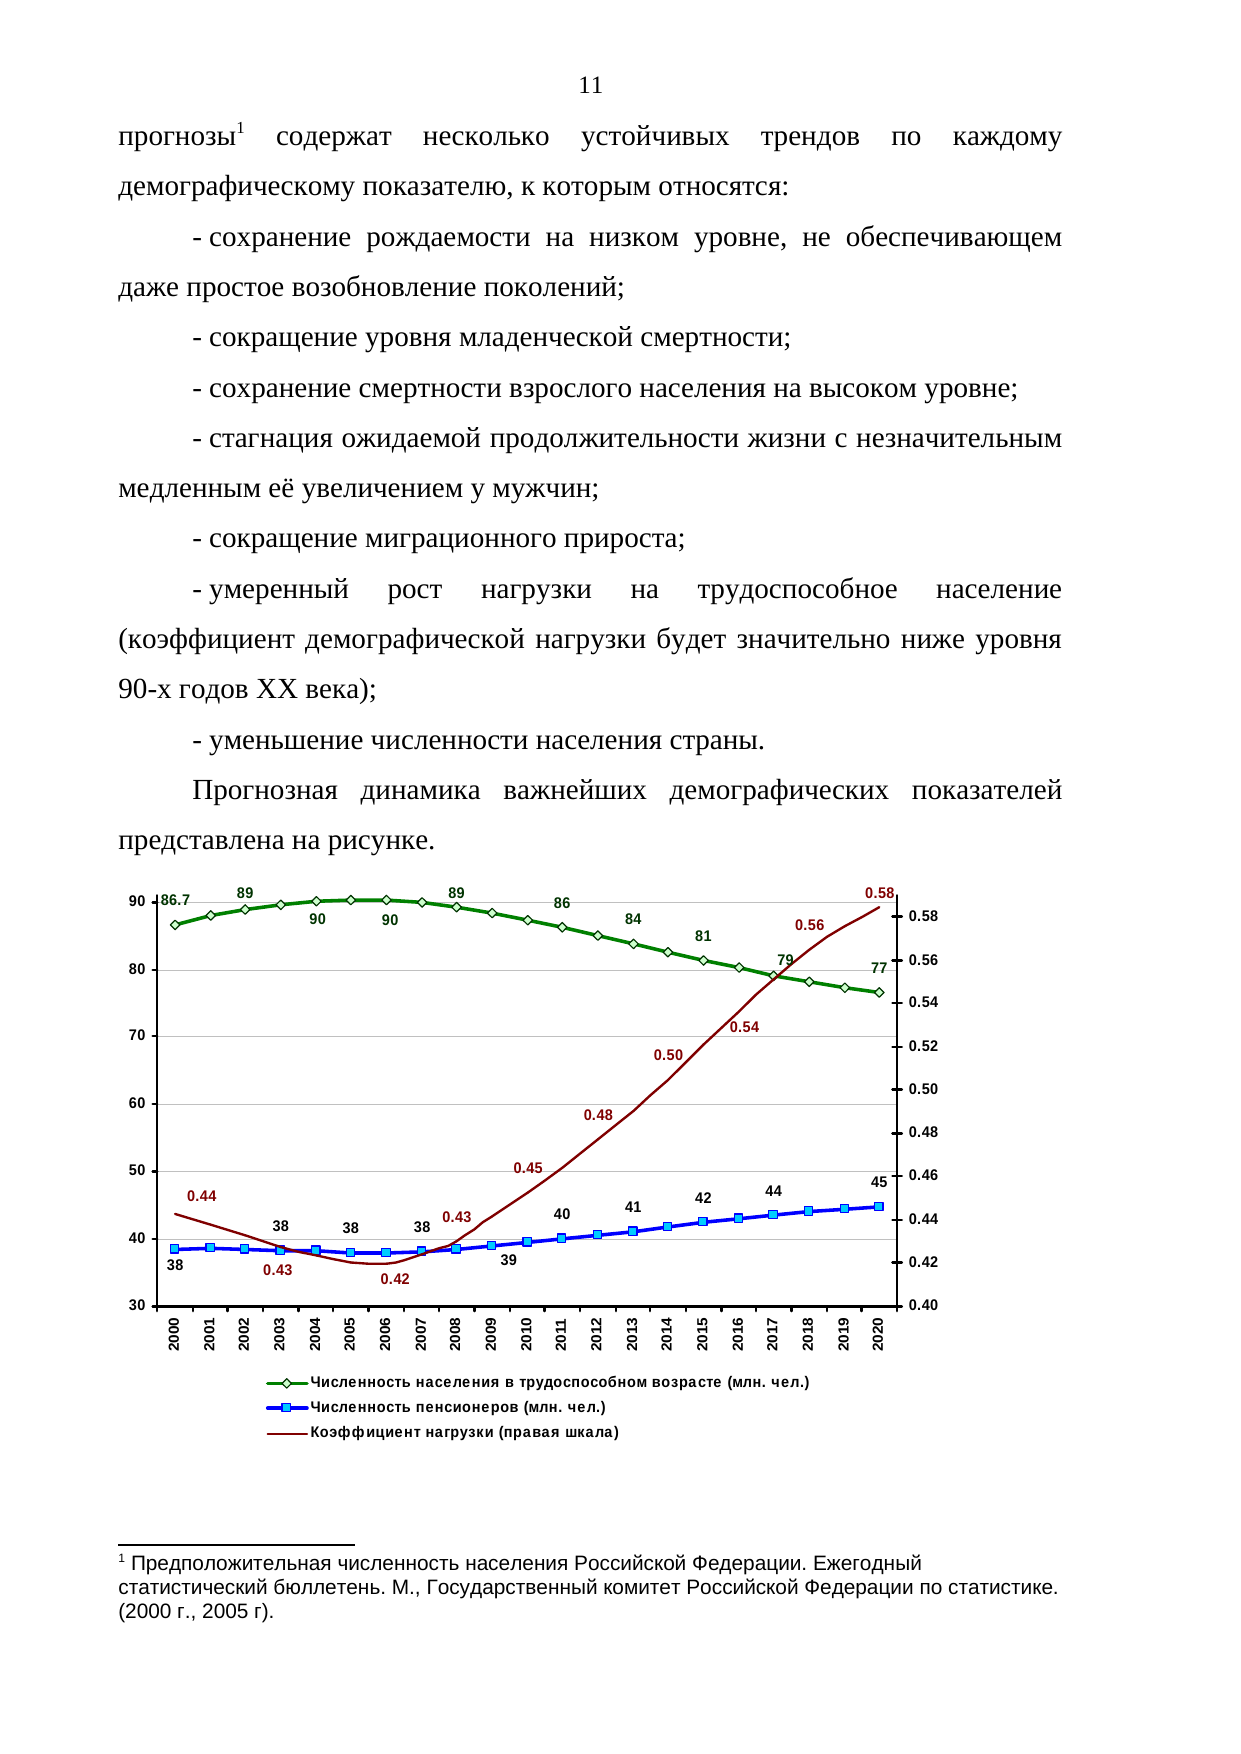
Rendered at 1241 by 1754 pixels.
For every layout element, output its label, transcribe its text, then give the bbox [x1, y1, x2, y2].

text - умеренный рост нагрузки на трудоспособное население (коэффициент демографической нагрузки будет значительно ниже уровня 90-х годов XX века); [118, 571, 1063, 705]
text - стагнация ожидаемой продолжительности жизни с незначительным медленным её увеличением у мужчин; [118, 420, 1063, 504]
text Прогнозная динамика важнейших демографических показателей представлена на рисунке. [118, 772, 1063, 856]
text - сокращение уровня младенческой смертности; [118, 319, 1063, 353]
text - сохранение смертности взрослого населения на высоком уровне; [118, 370, 1063, 403]
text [118, 118, 1063, 202]
text - сокращение миграционного прироста; [118, 521, 1063, 554]
text - уменьшение численности населения страны. [118, 722, 1063, 755]
text - сохранение рождаемости на низком уровне, не обеспечивающем даже простое возобновление поколений; [118, 219, 1063, 303]
